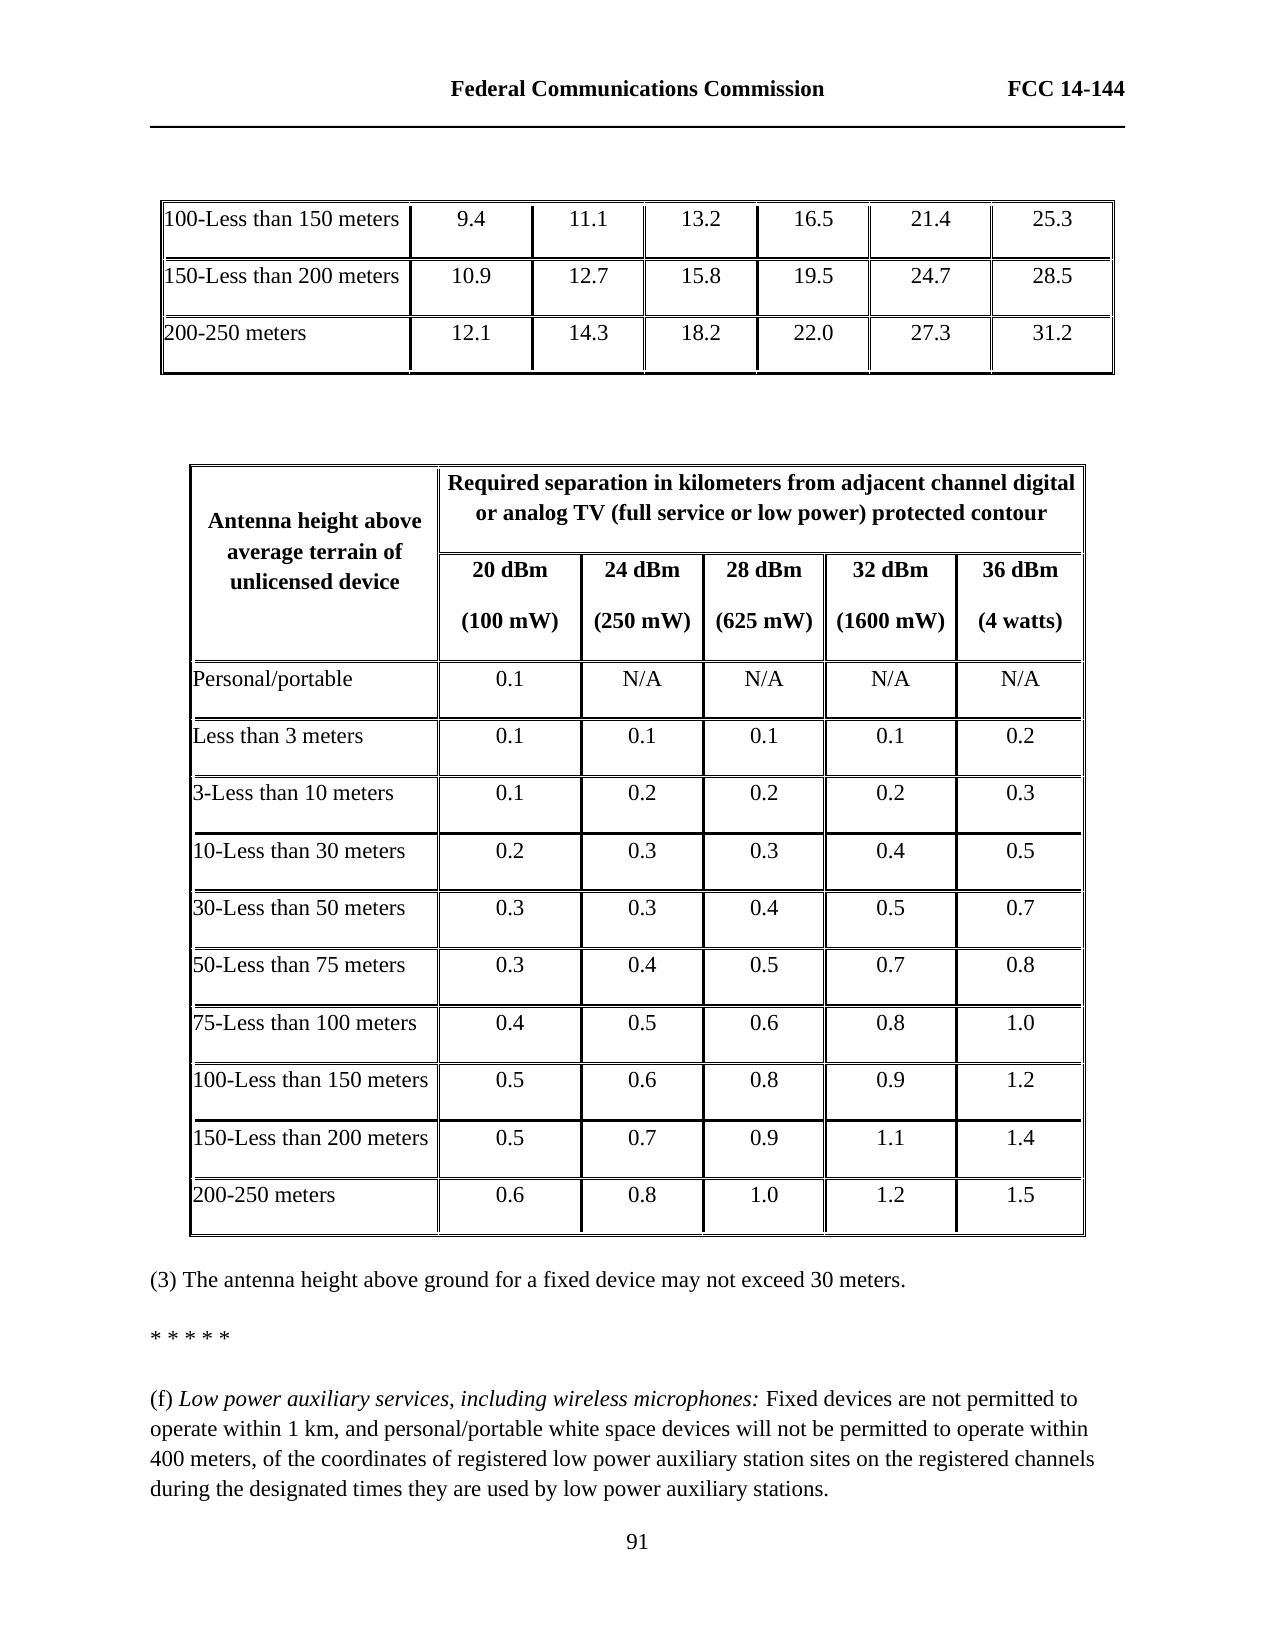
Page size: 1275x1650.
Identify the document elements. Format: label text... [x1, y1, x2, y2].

table_cell 11.1 [532, 203, 644, 257]
table_cell 27.3 [870, 318, 991, 372]
table_cell 0.1 [827, 721, 955, 774]
table_cell 9.4 [410, 203, 532, 257]
table_header Required separation in kilometers from adjacent channel digital or analog TV (full service or low power) protected contour [439, 467, 1083, 551]
table_cell 36 dBm (4 watts) [956, 551, 1083, 660]
text * * * * * [150, 1326, 1125, 1352]
table_cell 0.5 [705, 950, 823, 1004]
table_cell 0.3 [583, 893, 702, 947]
table_cell 19.5 [759, 261, 868, 314]
table_cell 0.1 [705, 721, 823, 774]
table_cell 1.4 [958, 1119, 1083, 1176]
table_cell 0.7 [827, 950, 955, 1004]
table_cell 0.1 [583, 721, 702, 774]
table_cell 1.0 [958, 1004, 1083, 1062]
table_cell 0.3 [440, 893, 580, 947]
table_cell 0.2 [827, 778, 955, 832]
table_cell 0.2 [705, 778, 823, 832]
table_cell 14.3 [532, 318, 644, 372]
table_cell 10.9 [412, 261, 531, 314]
table_cell 31.2 [991, 315, 1112, 372]
table_cell 1.5 [956, 1176, 1083, 1234]
table_cell 0.1 [440, 721, 580, 774]
table_cell 30-Less than 50 meters [192, 889, 437, 947]
table_cell 24.7 [871, 261, 990, 314]
text (3) The antenna height above ground for a fixed device may not exceed 30 meters. [150, 1266, 1125, 1292]
table_cell Personal/portable [191, 660, 439, 717]
table_cell 20 dBm (100 mW) [440, 555, 580, 660]
table_cell 100-Less than 150 meters [191, 1062, 439, 1119]
table_header Antenna height above average terrain of unlicensed device [192, 467, 439, 660]
table_cell 0.3 [958, 775, 1083, 832]
table_cell 1.2 [956, 1062, 1084, 1119]
table_cell 0.4 [440, 1008, 580, 1062]
table_cell 13.2 [645, 201, 757, 257]
table_cell 10-Less than 30 meters [192, 832, 437, 889]
table_cell 75-Less than 100 meters [192, 1004, 437, 1062]
table_cell N/A [956, 660, 1084, 717]
table_cell 15.8 [646, 261, 756, 314]
text (f) Low power auxiliary services, including wireless microphones: Fixed devices are not permitted to operate within 1 km, and personal/portable white space devices will not be permitted to operate within 400 meters, of the coordinates of registered low power auxiliary station sites on the registered channels during the designated times they are used by low power auxiliary stations. [150, 1385, 1125, 1502]
table_cell 22.0 [757, 318, 870, 372]
table_cell 0.9 [827, 1065, 955, 1119]
table_cell 16.5 [757, 203, 870, 257]
table_cell 0.8 [705, 1065, 823, 1119]
table_cell 0.8 [956, 947, 1084, 1004]
table_cell 0.6 [705, 1008, 823, 1062]
table_cell 50-Less than 75 meters [191, 947, 439, 1004]
table_cell 25.3 [991, 203, 1112, 257]
table_cell 18.2 [645, 318, 757, 372]
table_cell 0.8 [581, 1180, 703, 1234]
table_cell 1.1 [827, 1122, 955, 1176]
table_cell N/A [705, 663, 823, 717]
table_cell 28 dBm (625 mW) [705, 555, 823, 660]
table_cell 0.9 [705, 1122, 823, 1176]
table_cell 0.7 [958, 889, 1083, 947]
table_cell 200-250 meters [164, 315, 410, 372]
table_cell N/A [583, 663, 702, 717]
table_cell 32 dBm (1600 mW) [827, 555, 955, 660]
table_cell 0.2 [583, 778, 702, 832]
table_cell 0.5 [440, 1065, 580, 1119]
table_cell 0.5 [583, 1008, 702, 1062]
table_cell 24 dBm (250 mW) [583, 555, 702, 660]
table_cell N/A [827, 663, 955, 717]
table_cell 21.4 [870, 203, 991, 257]
table_cell 0.3 [440, 950, 580, 1004]
table_cell 150-Less than 200 meters [192, 1119, 437, 1176]
table_cell 0.4 [705, 893, 823, 947]
table_cell 0.6 [439, 1180, 581, 1234]
table_cell 0.5 [440, 1122, 580, 1176]
table_cell 0.3 [583, 835, 702, 889]
table_cell 1.2 [825, 1180, 956, 1234]
table_cell 0.5 [958, 832, 1083, 889]
table_cell 0.7 [583, 1122, 702, 1176]
table_cell 0.1 [440, 778, 580, 832]
table_cell 1.0 [703, 1176, 825, 1234]
table_cell 0.2 [440, 835, 580, 889]
table_cell 200-250 meters [192, 1176, 439, 1234]
table_cell 150-Less than 200 meters [164, 257, 409, 314]
table_cell 100-Less than 150 meters [162, 201, 410, 257]
table_cell Less than 3 meters [192, 717, 437, 774]
table_cell 0.3 [705, 835, 823, 889]
table_cell 0.1 [440, 663, 580, 717]
table_cell 0.5 [827, 893, 955, 947]
table_cell 28.5 [993, 257, 1112, 314]
table_cell 0.8 [827, 1008, 955, 1062]
table_cell 0.4 [583, 950, 702, 1004]
table_cell 0.2 [958, 717, 1083, 774]
table_cell 12.7 [534, 261, 643, 314]
table_cell 3-Less than 10 meters [192, 775, 437, 832]
table_cell 0.6 [583, 1065, 702, 1119]
table_cell 12.1 [410, 318, 532, 372]
table_cell 0.4 [827, 835, 955, 889]
